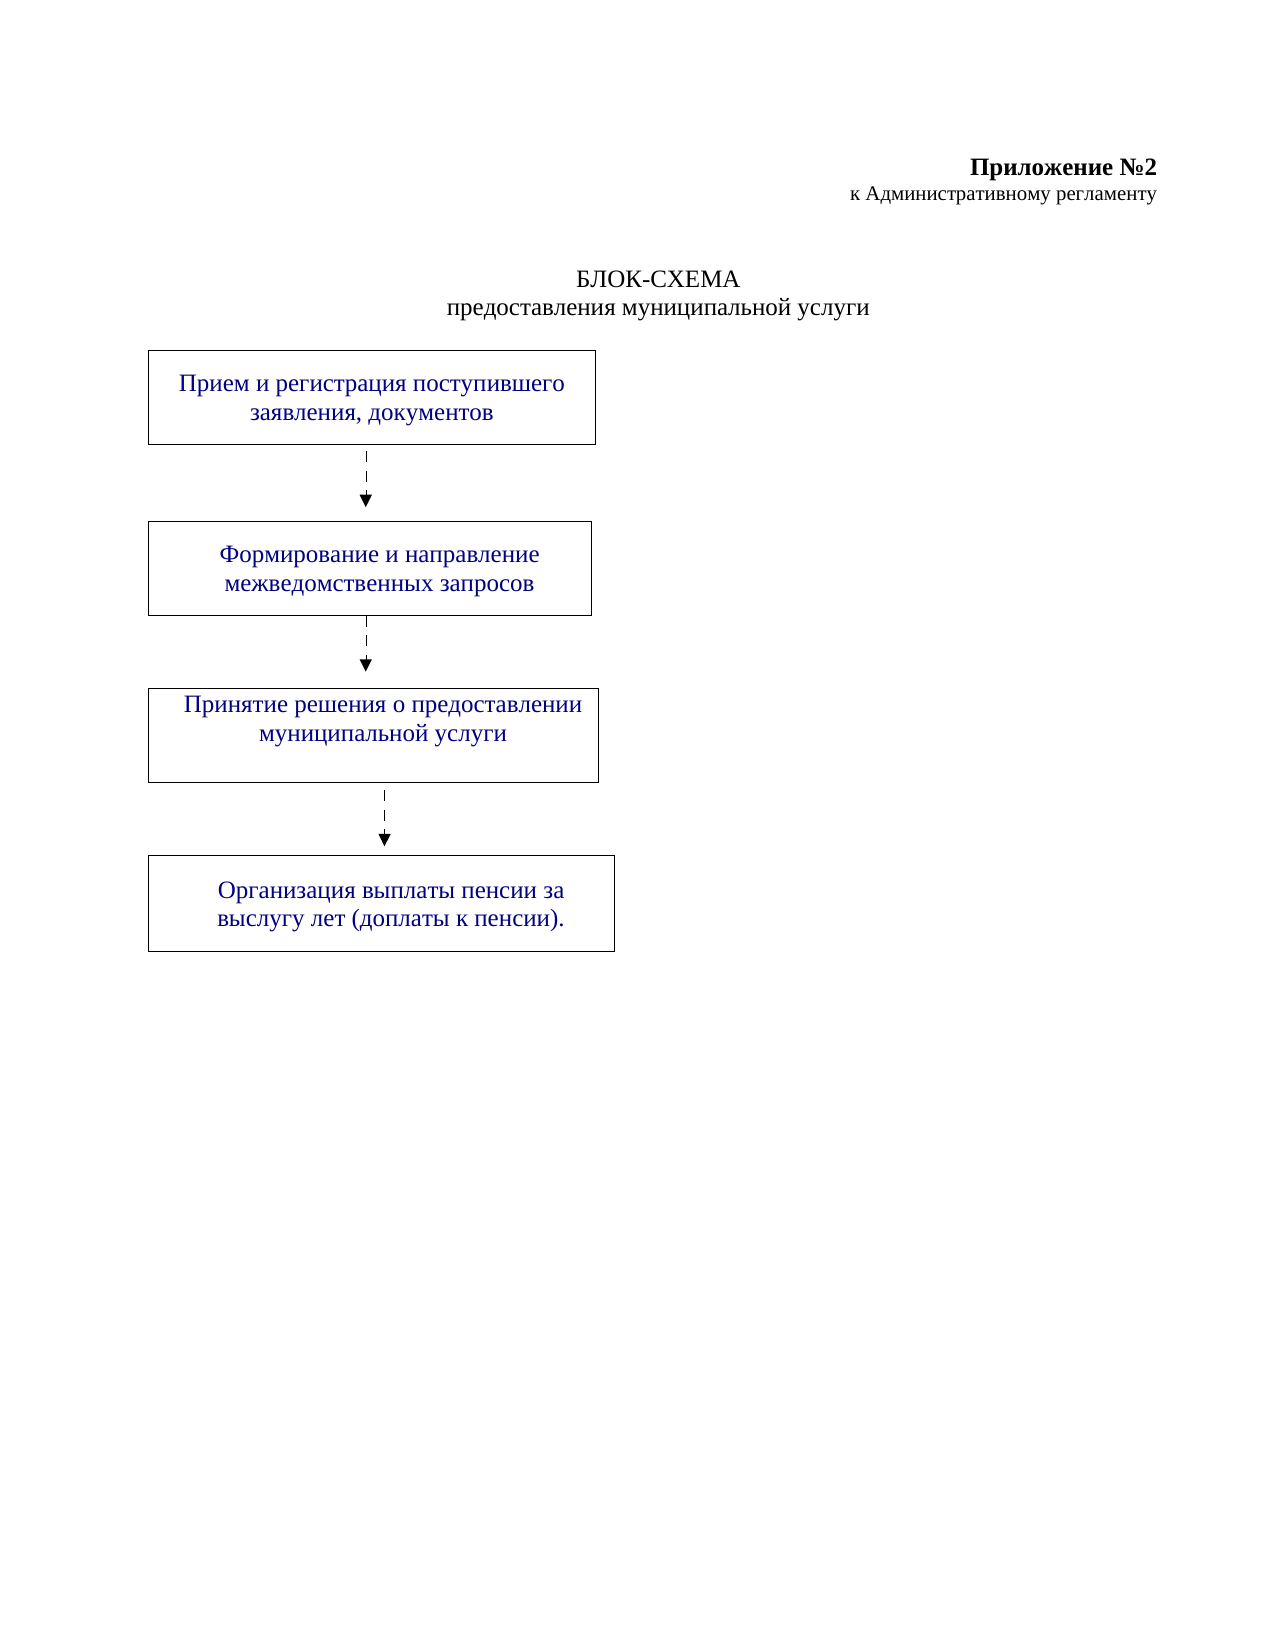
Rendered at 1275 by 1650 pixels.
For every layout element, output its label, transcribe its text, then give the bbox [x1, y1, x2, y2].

table_header Формирование и направление межведомственных запросов [149, 522, 591, 614]
text БЛОК-СХЕМА [159, 264, 1157, 292]
text предоставления муниципальной услуги [159, 292, 1157, 321]
text к Административному регламенту [159, 180, 1157, 204]
table_header Организация выплаты пенсии за выслугу лет (доплаты к пенсии). [149, 856, 614, 951]
table_header Прием и регистрация поступившего заявления, документов [149, 351, 595, 444]
text Приложение №2 [159, 152, 1157, 180]
table_header Принятие решения о предоставлении муниципальной услуги [149, 689, 598, 782]
